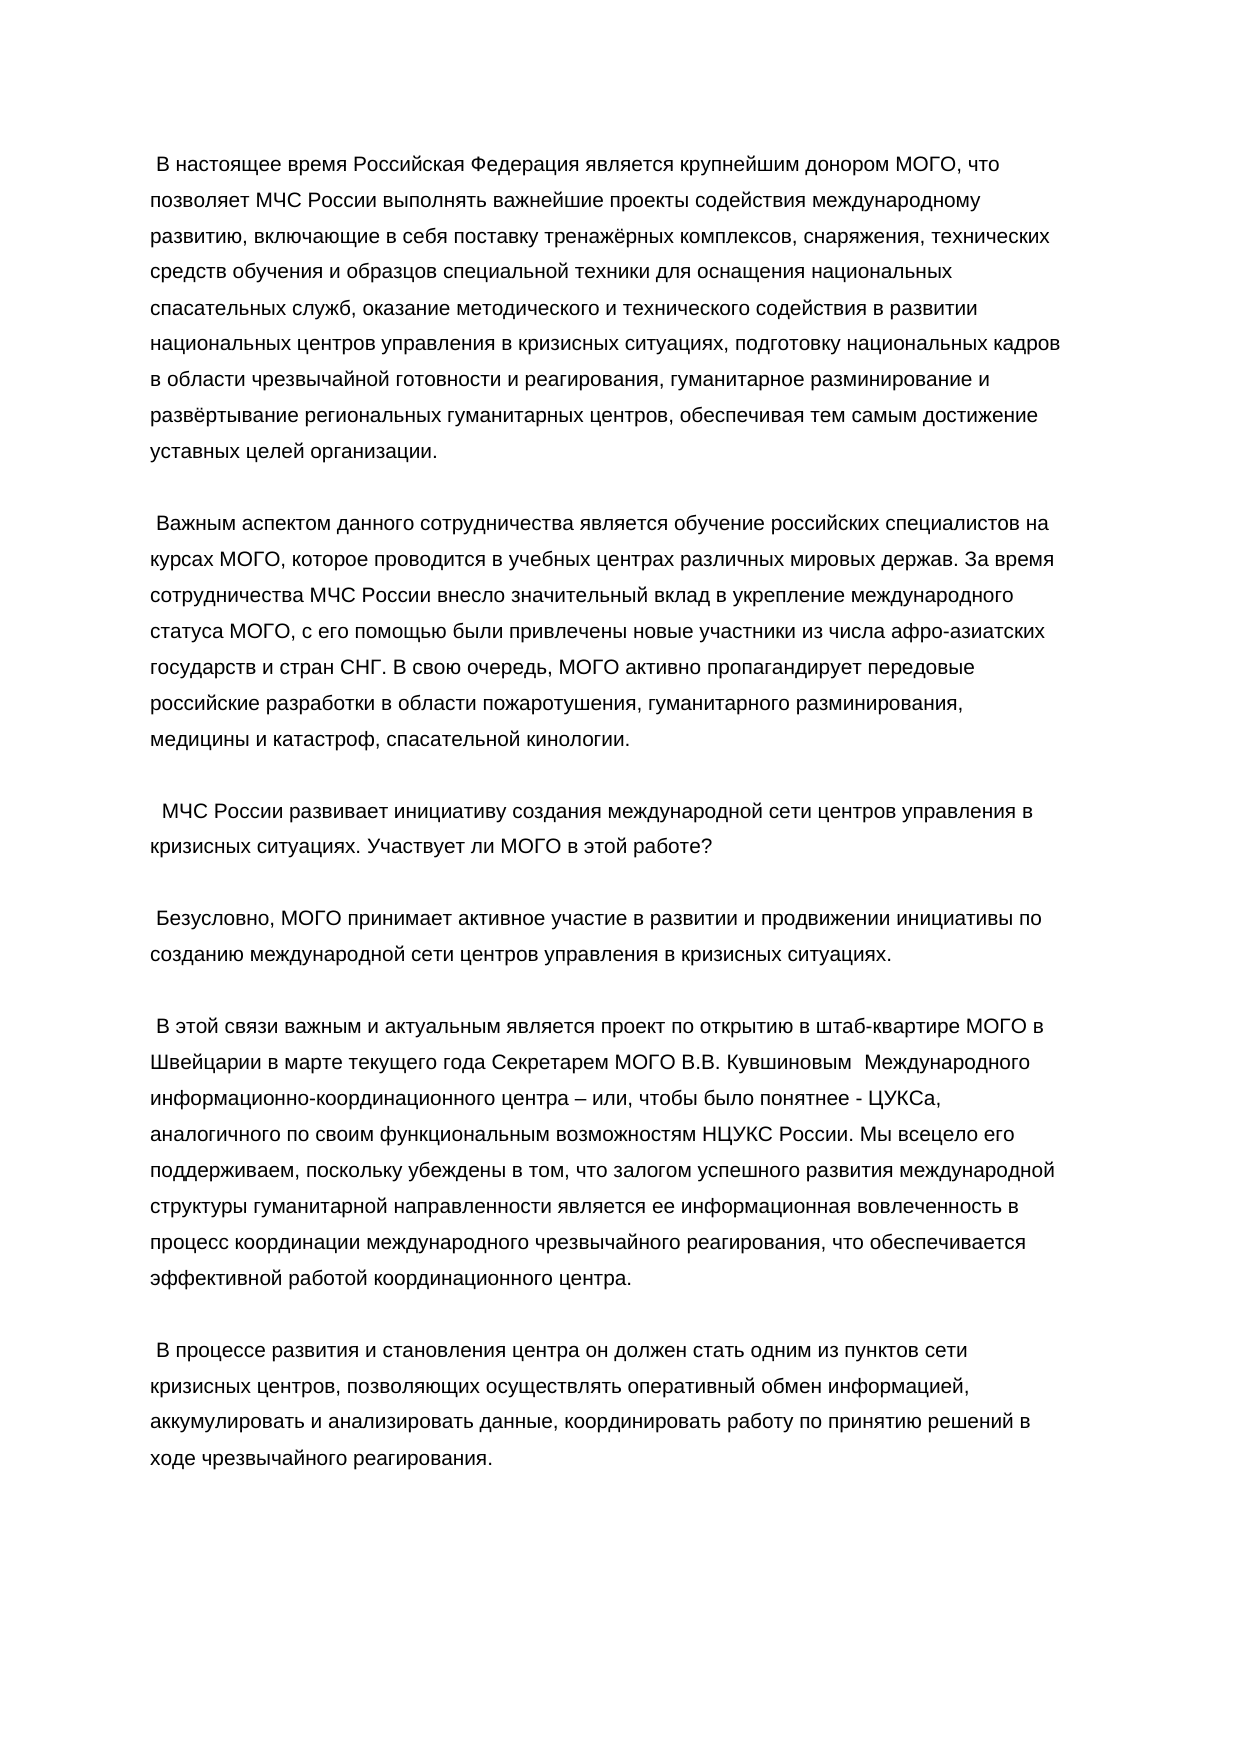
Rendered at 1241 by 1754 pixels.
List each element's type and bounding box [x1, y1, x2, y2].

table_cell [140, 150, 1078, 1577]
